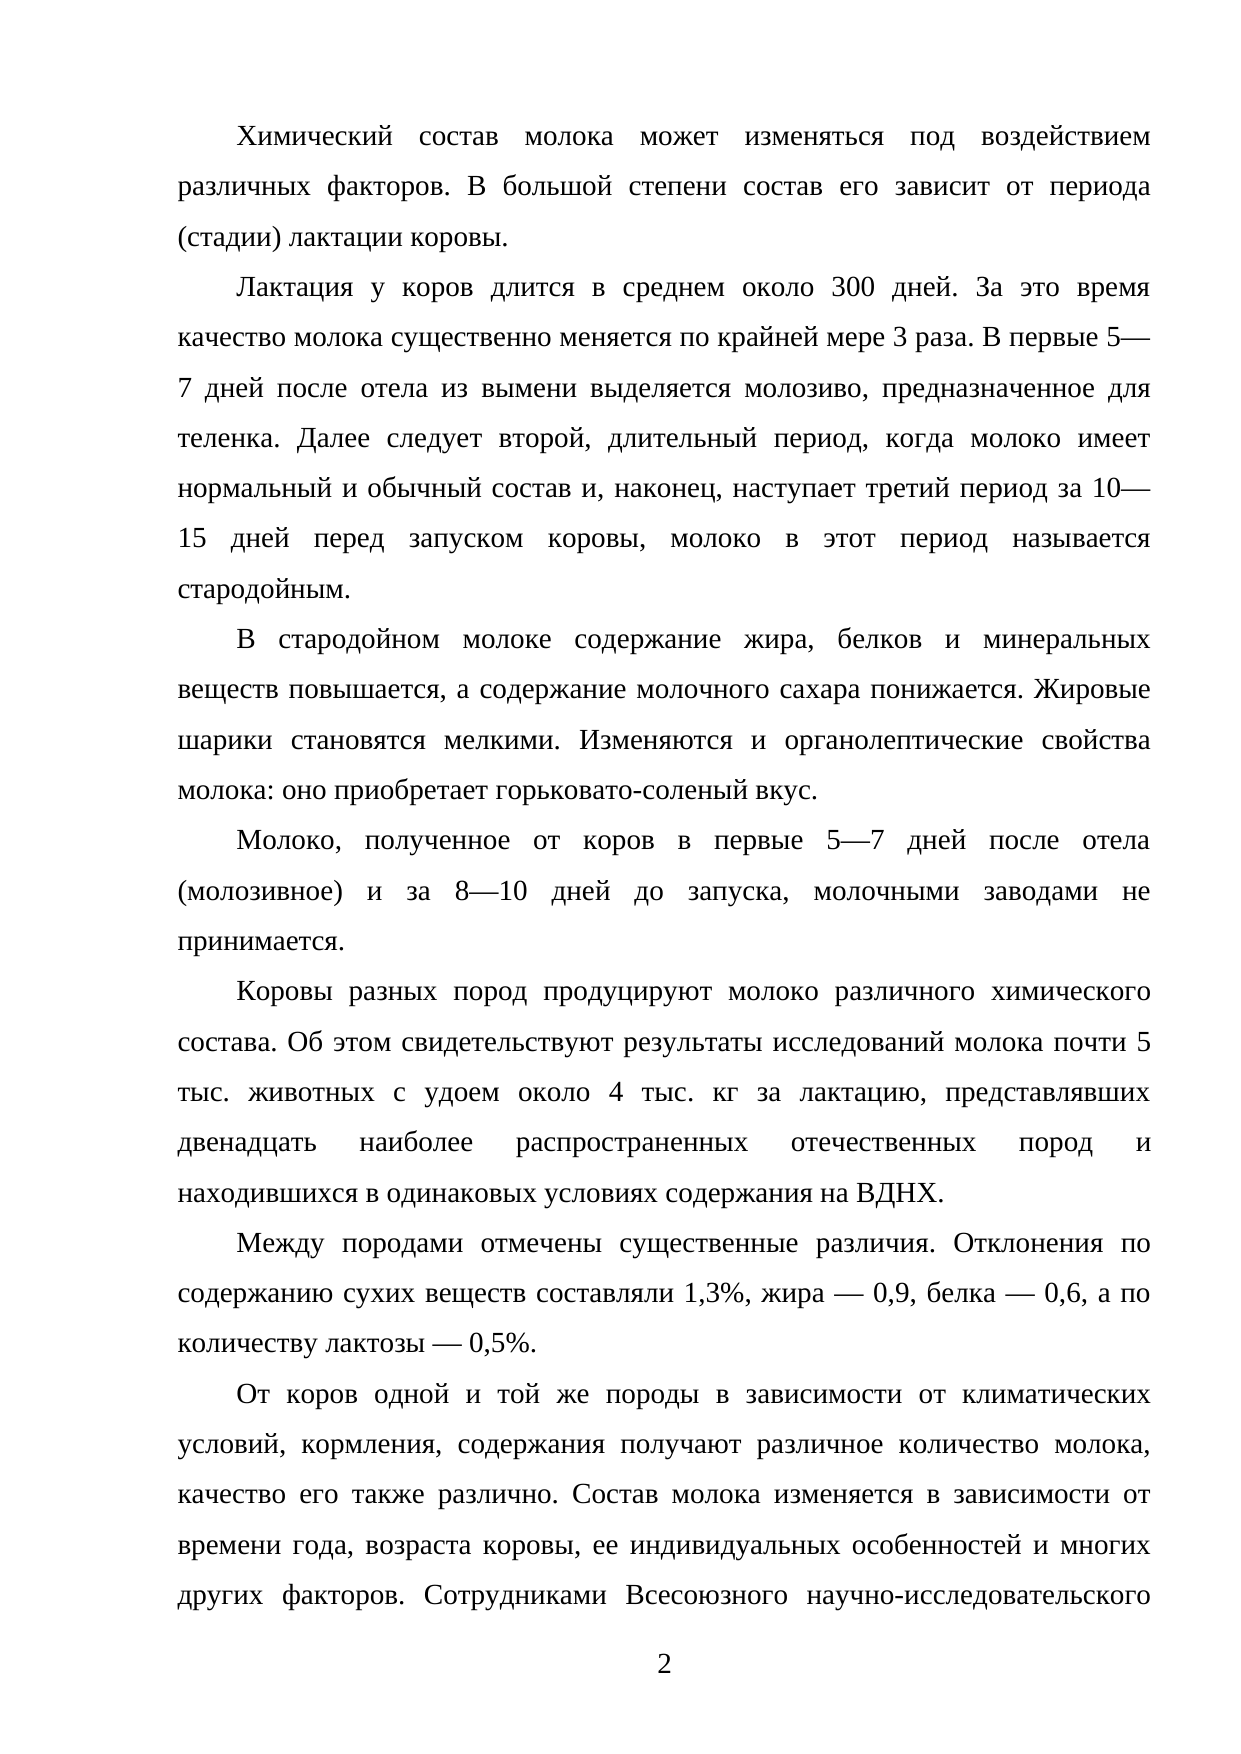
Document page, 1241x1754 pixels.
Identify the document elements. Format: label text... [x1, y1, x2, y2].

text Лактация у коров длится в среднем около 300 дней. За это время качество молока существенно меняется по крайней мере 3 раза. В первые 5—7 дней после отела из вымени выделяется молозиво, предназначенное для теленка. Далее следует второй, длительный период, когда молоко имеет нормальный и обычный состав и, наконец, наступает третий период за 10—15 дней перед запуском коровы, молоко в этот период называется стародойным. [177, 269, 1152, 604]
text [177, 1376, 1152, 1611]
text В стародойном молоке содержание жира, белков и минеральных веществ повышается, а содержание молочного сахара понижается. Жировые шарики становятся мелкими. Изменяются и органолептические свойства молока: оно приобретает горьковато-соленый вкус. [177, 621, 1152, 806]
text Химический состав молока может изменяться под воздействием различных факторов. В большой степени состав его зависит от периода (стадии) лактации коровы. [177, 118, 1152, 252]
text Молоко, полученное от коров в первые 5—7 дней после отела (молозивное) и за 8—10 дней до запуска, молочными заводами не принимается. [177, 822, 1152, 957]
text Коровы разных пород продуцируют молоко различного химического состава. Об этом свидетельствуют результаты исследований молока почти 5 тыс. животных с удоем около 4 тыс. кг за лактацию, представлявших двенадцать наиболее распространенных отечественных пород и находившихся в одинаковых условиях содержания на ВДНХ. [177, 973, 1152, 1208]
text Между породами отмечены существенные различия. Отклонения по содержанию сухих веществ составляли 1,3%, жира — 0,9, белка — 0,6, а по количеству лактозы — 0,5%. [177, 1225, 1152, 1359]
